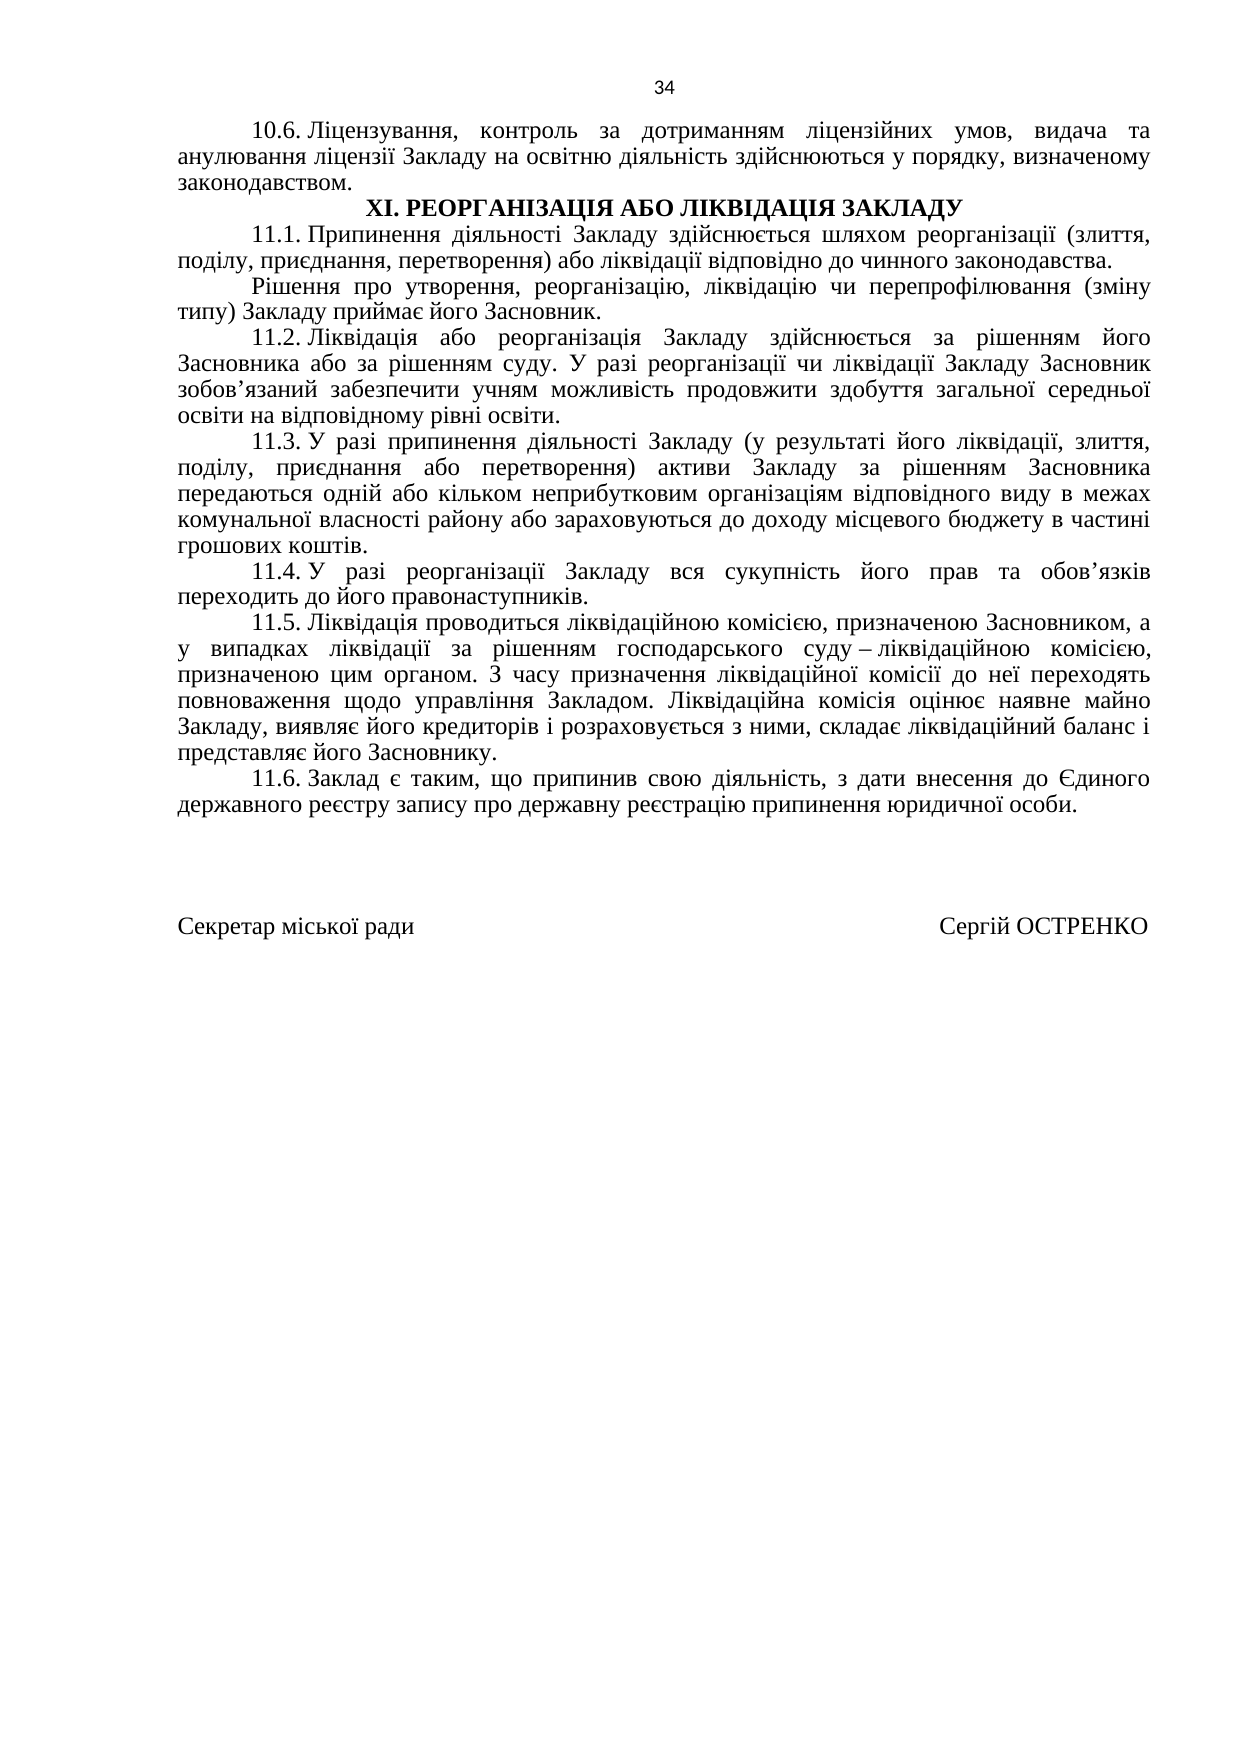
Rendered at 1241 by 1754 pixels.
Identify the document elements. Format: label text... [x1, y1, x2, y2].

text Секретар міської ради Сергій ОСТРЕНКО [177, 911, 1152, 940]
text 11.6. Заклад є таким, що припинив свою діяльність, з дати внесення до Єдиного державного реєстру запису про державну реєстрацію припинення юридичної особи. [177, 766, 1152, 817]
text 11.4. У разі реорганізації Закладу вся сукупність його прав та обов’язків переходить до його правонаступників. [177, 558, 1152, 610]
text Рішення про утворення, реорганізацію, ліквідацію чи перепрофілювання (зміну типу) Закладу приймає його Засновник. [177, 273, 1152, 325]
text XІ. РЕОРГАНІЗАЦІЯ АБО ЛІКВІДАЦІЯ ЗАКЛАДУ [177, 196, 1152, 222]
text 10.6. Ліцензування, контроль за дотриманням ліцензійних умов, видача та анулювання ліцензії Закладу на освітню діяльність здійснюються у порядку, визначеному законодавством. [177, 118, 1152, 196]
text 11.5. Ліквідація проводиться ліквідаційною комісією, призначеною Засновником, а у випадках ліквідації за рішенням господарського суду – ліквідаційною комісією, призначеною цим органом. З часу призначення ліквідаційної комісії до неї переходять повноваження щодо управління Закладом. Ліквідаційна комісія оцінює наявне майно Закладу, виявляє його кредиторів і розраховується з ними, складає ліквідаційний баланс і представляє його Засновнику. [177, 610, 1152, 766]
text 11.3. У разі припинення діяльності Закладу (у результаті його ліквідації, злиття, поділу, приєднання або перетворення) активи Закладу за рішенням Засновника передаються одній або кільком неприбутковим організаціям відповідного виду в межах комунальної власності району або зараховуються до доходу місцевого бюджету в частині грошових коштів. [177, 429, 1152, 558]
text 11.2. Ліквідація або реорганізація Закладу здійснюється за рішенням його Засновника або за рішенням суду. У разі реорганізації чи ліквідації Закладу Засновник зобов’язаний забезпечити учням можливість продовжити здобуття загальної середньої освіти на відповідному рівні освіти. [177, 325, 1152, 429]
text 11.1. Припинення діяльності Закладу здійснюється шляхом реорганізації (злиття, поділу, приєднання, перетворення) або ліквідації відповідно до чинного законодавства. [177, 222, 1152, 273]
